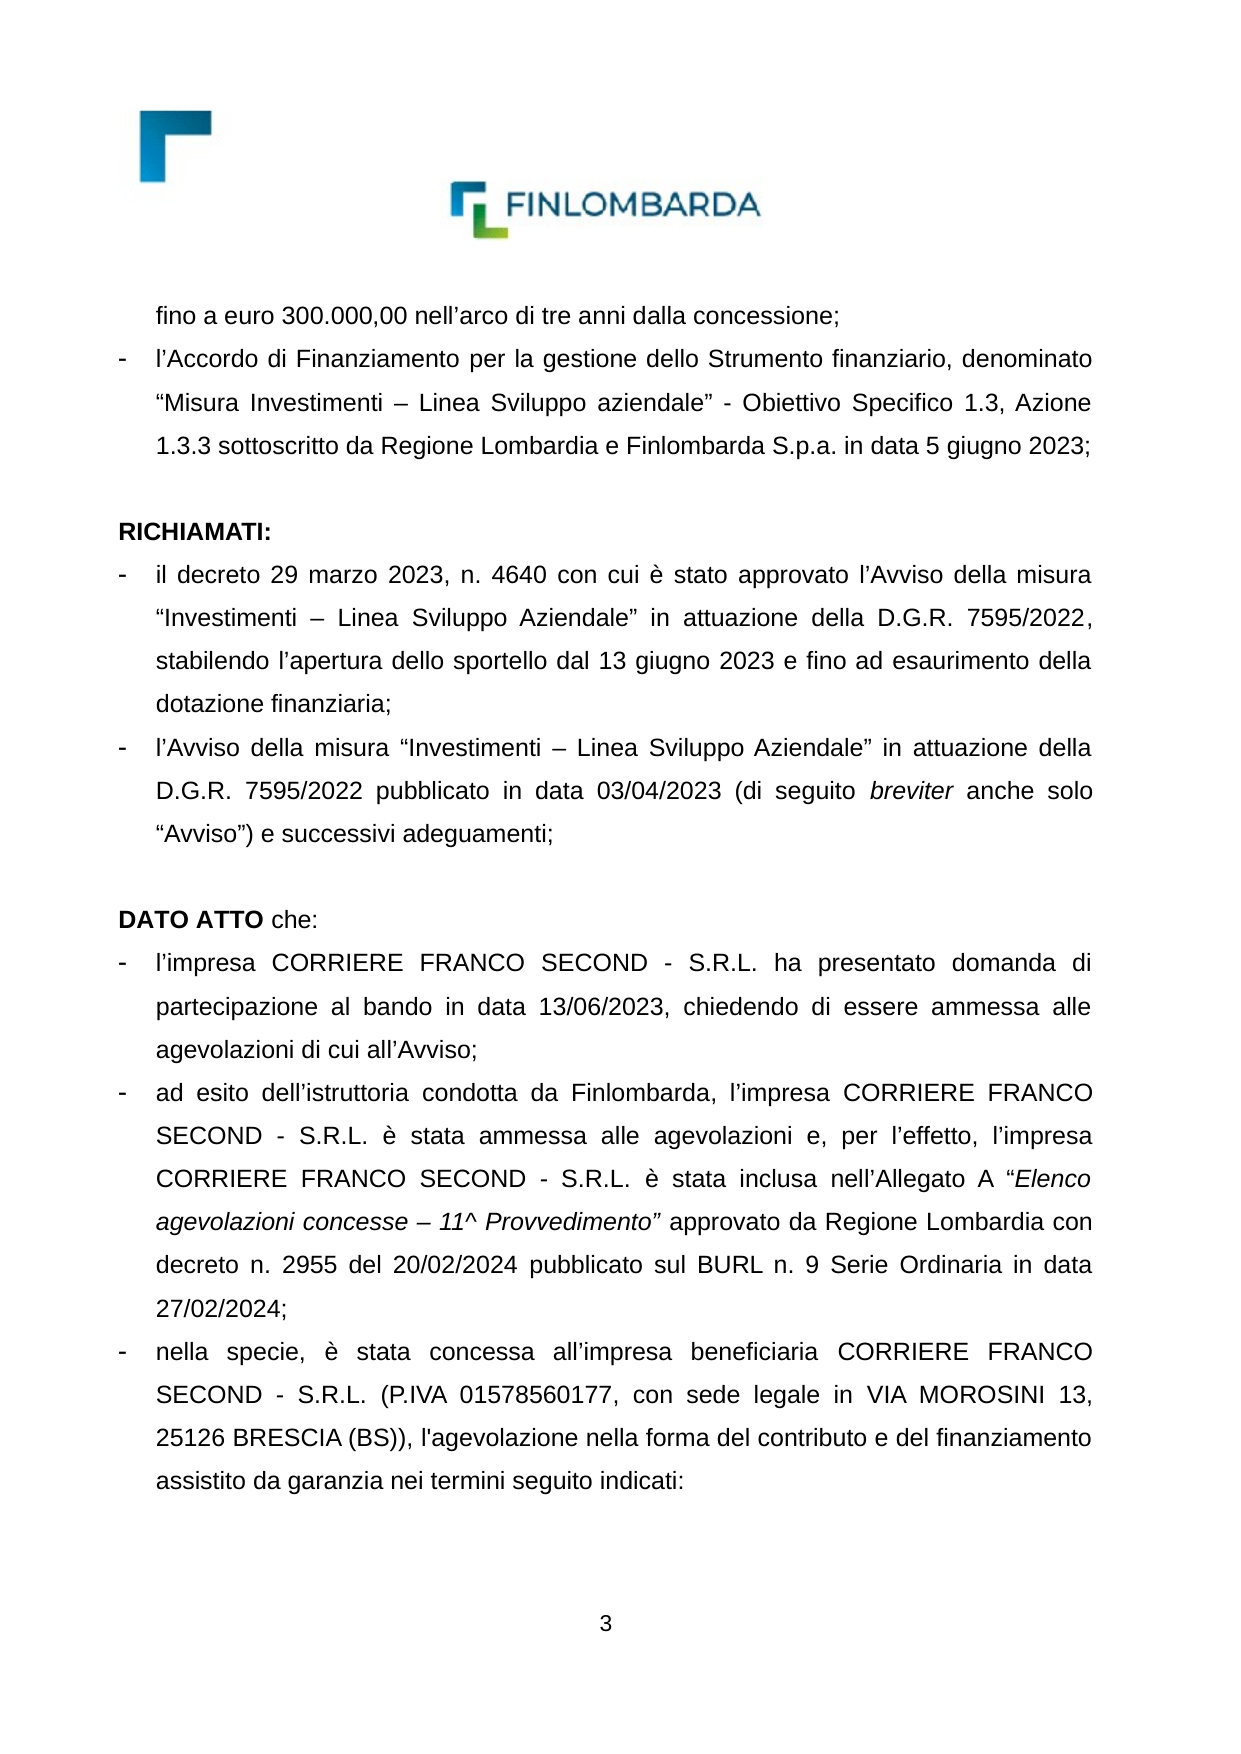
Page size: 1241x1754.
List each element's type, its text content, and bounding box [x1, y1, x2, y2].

list l’Accordo di Finanziamento per la gestione dello Strumento finanziario, denominato “Misura Investimenti – Linea Sviluppo aziendale” - Obiettivo Specifico 1.3, Azione 1.3.3 sottoscritto da Regione Lombardia e Finlombarda S.p.a. in data 5 giugno 2023; [118, 344, 1093, 459]
list il decreto 29 marzo 2023, n. 4640 con cui è stato approvato l’Avviso della misura “Investimenti – Linea Sviluppo Aziendale” in attuazione della D.G.R. 7595/2022, stabilendo l’apertura dello sportello dal 13 giugno 2023 e fino ad esaurimento della dotazione finanziaria; [118, 560, 1093, 718]
list ad esito dell’istruttoria condotta da Finlombarda, l’impresa CORRIERE FRANCO SECOND - S.R.L. è stata ammessa alle agevolazioni e, per l’effetto, l’impresa CORRIERE FRANCO SECOND - S.R.L. è stata inclusa nell’Allegato A “Elenco agevolazioni concesse – 11^ Provvedimento” approvato da Regione Lombardia con decreto n. 2955 del 20/02/2024 pubblicato sul BURL n. 9 Serie Ordinaria in data 27/02/2024; [118, 1078, 1093, 1322]
text DATO ATTO che: [118, 905, 1093, 934]
list nella specie, è stata concessa all’impresa beneficiaria CORRIERE FRANCO SECOND - S.R.L. (P.IVA 01578560177, con sede legale in VIA MOROSINI 13, 25126 BRESCIA (BS)), l'agevolazione nella forma del contributo e del finanziamento assistito da garanzia nei termini seguito indicati: [118, 1337, 1093, 1495]
list l’Avviso della misura “Investimenti – Linea Sviluppo Aziendale” in attuazione della D.G.R. 7595/2022 pubblicato in data 03/04/2023 (di seguito breviter anche solo “Avviso”) e successivi adeguamenti; [118, 733, 1093, 848]
text RICHIAMATI: [118, 517, 1093, 546]
list l’impresa CORRIERE FRANCO SECOND - S.R.L. ha presentato domanda di partecipazione al bando in data 13/06/2023, chiedendo di essere ammessa alle agevolazioni di cui all’Avviso; [118, 948, 1093, 1063]
picture [118, 88, 1094, 241]
